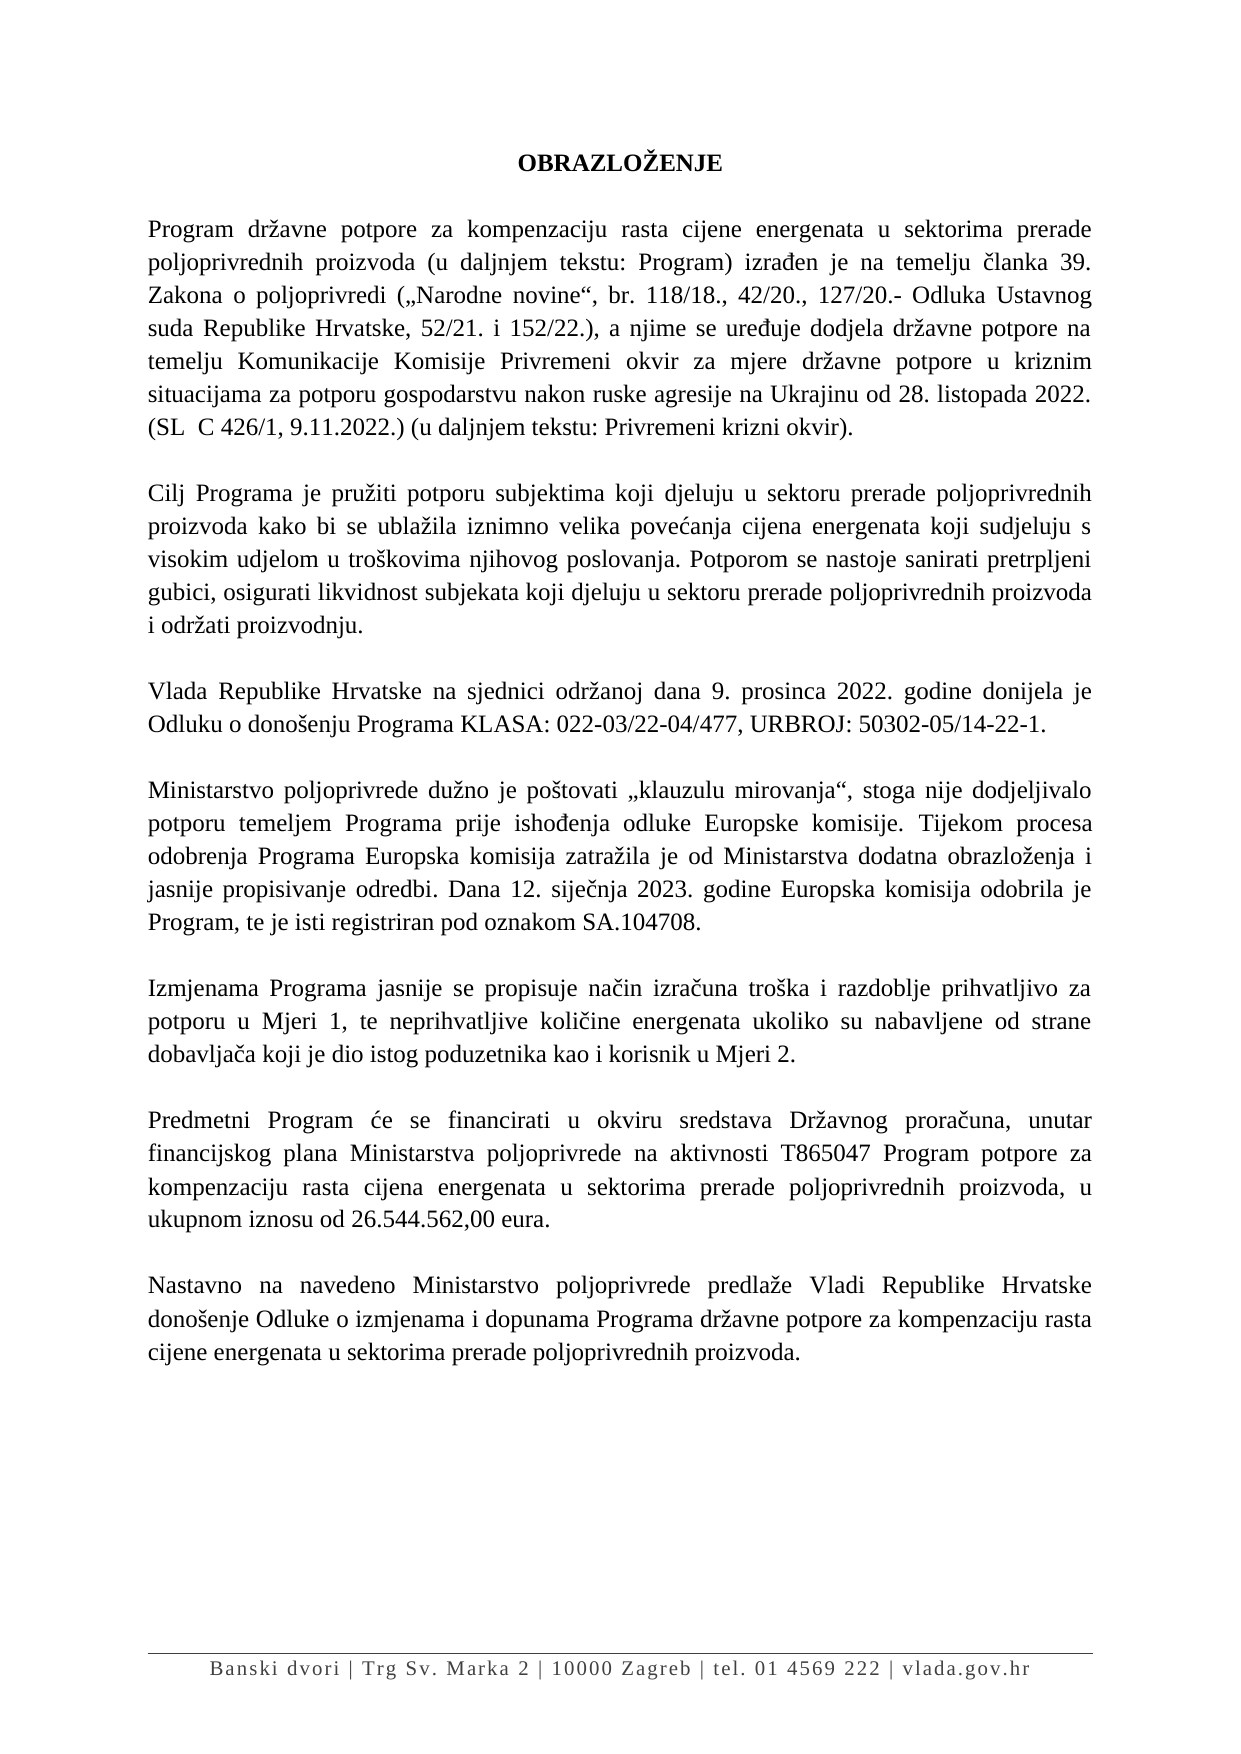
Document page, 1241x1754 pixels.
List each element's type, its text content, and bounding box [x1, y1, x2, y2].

text Nastavno na navedeno Ministarstvo poljoprivrede predlaže Vladi Republike Hrvatske donošenje Odluke o izmjenama i dopunama Programa državne potpore za kompenzaciju rasta cijene energenata u sektorima prerade poljoprivrednih proizvoda. [148, 1271, 1093, 1365]
text Program državne potpore za kompenzaciju rasta cijene energenata u sektorima prerade poljoprivrednih proizvoda (u daljnjem tekstu: Program) izrađen je na temelju članka 39. Zakona o poljoprivredi („Narodne novine“, br. 118/18., 42/20., 127/20.- Odluka Ustavnog suda Republike Hrvatske, 52/21. i 152/22.), a njime se uređuje dodjela državne potpore na temelju Komunikacije Komisije Privremeni okvir za mjere državne potpore u kriznim situacijama za potporu gospodarstvu nakon ruske agresije na Ukrajinu od 28. listopada 2022. (SL C 426/1, 9.11.2022.) (u daljnjem tekstu: Privremeni krizni okvir). [148, 214, 1093, 441]
text Vlada Republike Hrvatske na sjednici održanoj dana 9. prosinca 2022. godine donijela je Odluku o donošenju Programa KLASA: 022-03/22-04/477, URBROJ: 50302-05/14-22-1. [148, 676, 1093, 738]
text Ministarstvo poljoprivrede dužno je poštovati „klauzulu mirovanja“, stoga nije dodjeljivalo potporu temeljem Programa prije ishođenja odluke Europske komisije. Tijekom procesa odobrenja Programa Europska komisija zatražila je od Ministarstva dodatna obrazloženja i jasnije propisivanje odredbi. Dana 12. siječnja 2023. godine Europska komisija odobrila je Program, te je isti registriran pod oznakom SA.104708. [148, 775, 1093, 936]
text Cilj Programa je pružiti potporu subjektima koji djeluju u sektoru prerade poljoprivrednih proizvoda kako bi se ublažila iznimno velika povećanja cijena energenata koji sudjeluju s visokim udjelom u troškovima njihovog poslovanja. Potporom se nastoje sanirati pretrpljeni gubici, osigurati likvidnost subjekata koji djeluju u sektoru prerade poljoprivrednih proizvoda i održati proizvodnju. [148, 478, 1093, 639]
text Predmetni Program će se financirati u okviru sredstava Državnog proračuna, unutar financijskog plana Ministarstva poljoprivrede na aktivnosti T865047 Program potpore za kompenzaciju rasta cijena energenata u sektorima prerade poljoprivrednih proizvoda, u ukupnom iznosu od 26.544.562,00 eura. [148, 1106, 1093, 1233]
text OBRAZLOŽENJE [148, 148, 1093, 176]
text Izmjenama Programa jasnije se propisuje način izračuna troška i razdoblje prihvatljivo za potporu u Mjeri 1, te neprihvatljive količine energenata ukoliko su nabavljene od strane dobavljača koji je dio istog poduzetnika kao i korisnik u Mjeri 2. [148, 973, 1093, 1068]
